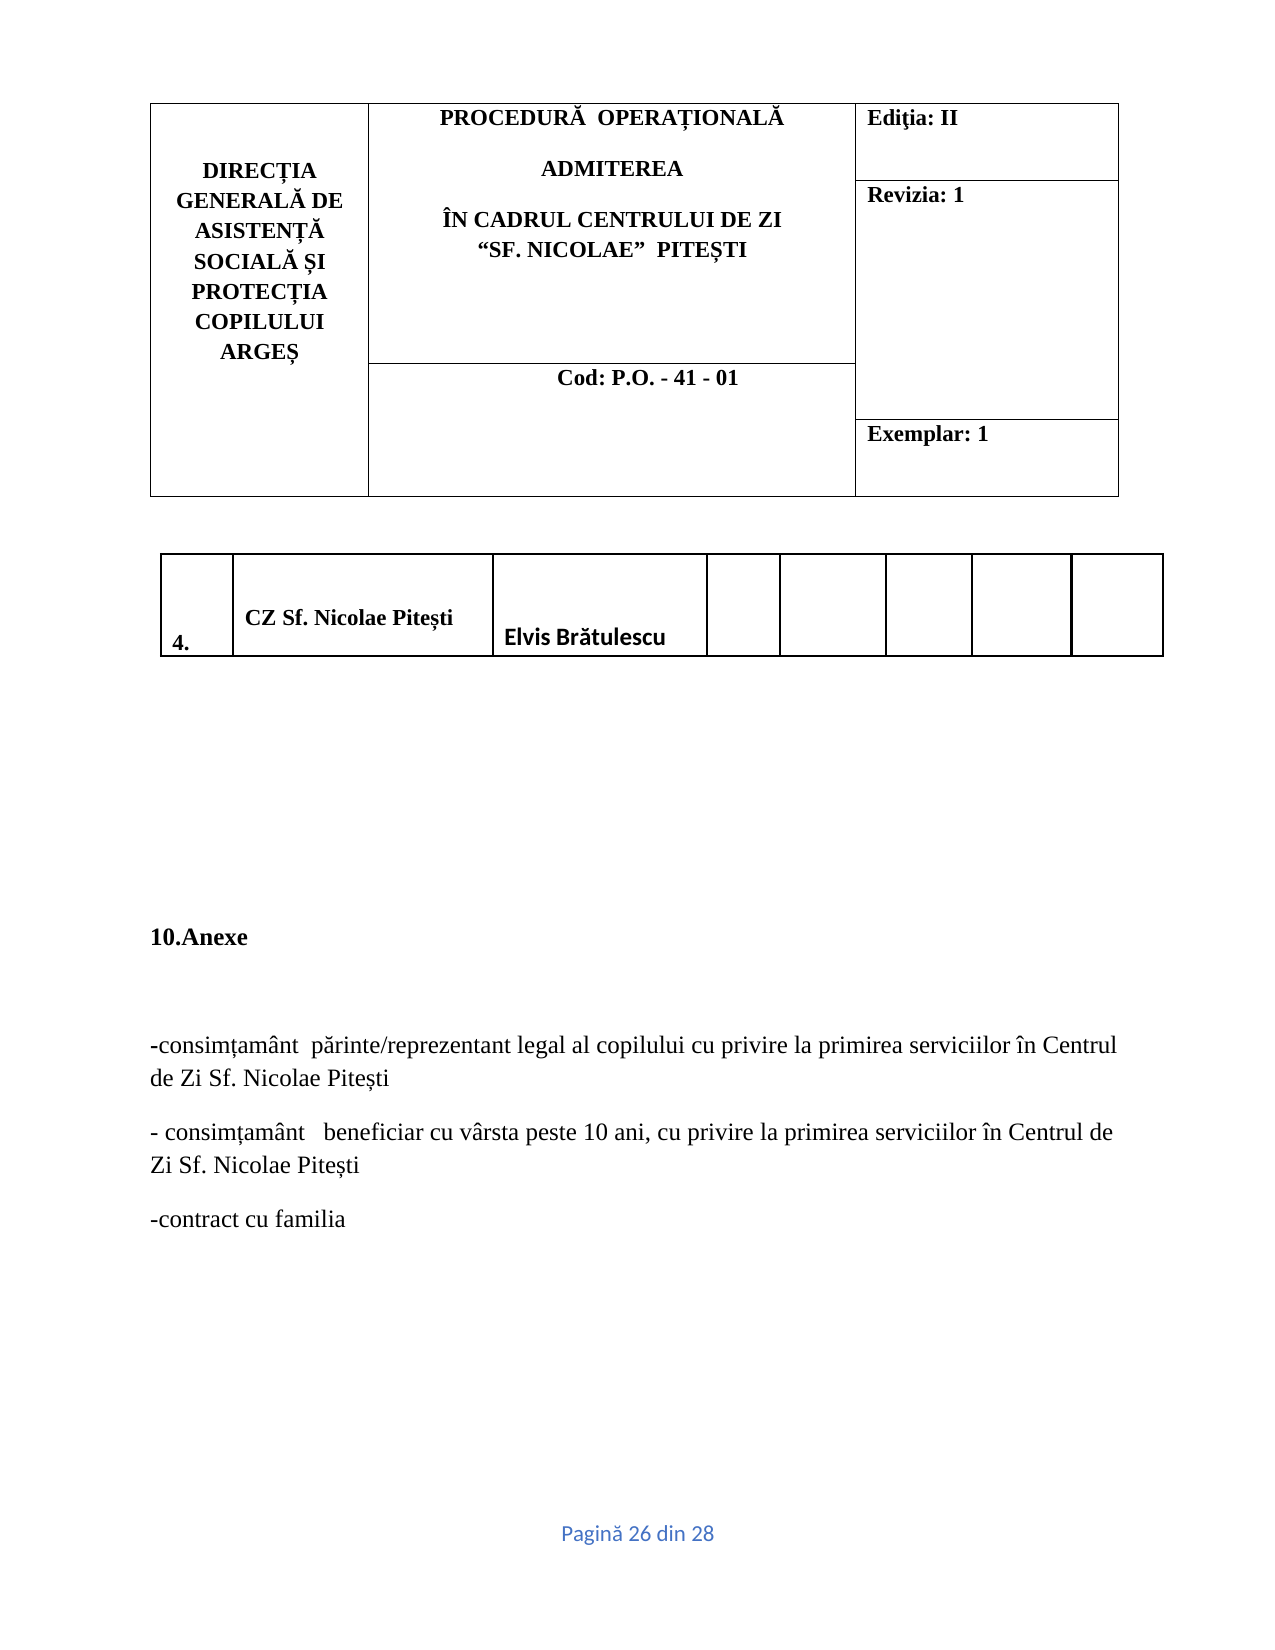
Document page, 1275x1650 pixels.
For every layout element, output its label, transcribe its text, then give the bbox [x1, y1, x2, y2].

table_cell [973, 555, 1070, 655]
table_cell CZ Sf. Nicolae Pitești [234, 555, 492, 655]
table_cell 4. [162, 555, 232, 655]
text -contract cu familia [150, 1204, 1125, 1232]
table_cell [887, 555, 971, 655]
text 10.Anexe [150, 922, 1125, 951]
table_cell [708, 555, 779, 655]
table_cell [781, 555, 885, 655]
table_cell [1073, 555, 1162, 655]
text -consimțamânt părinte/reprezentant legal al copilului cu privire la primirea serviciilor în Centrul de Zi Sf. Nicolae Pitești [150, 1030, 1125, 1092]
table_cell Elvis Brătulescu [494, 555, 706, 655]
text - consimțamânt beneficiar cu vârsta peste 10 ani, cu privire la primirea serviciilor în Centrul de Zi Sf. Nicolae Pitești [150, 1117, 1125, 1178]
